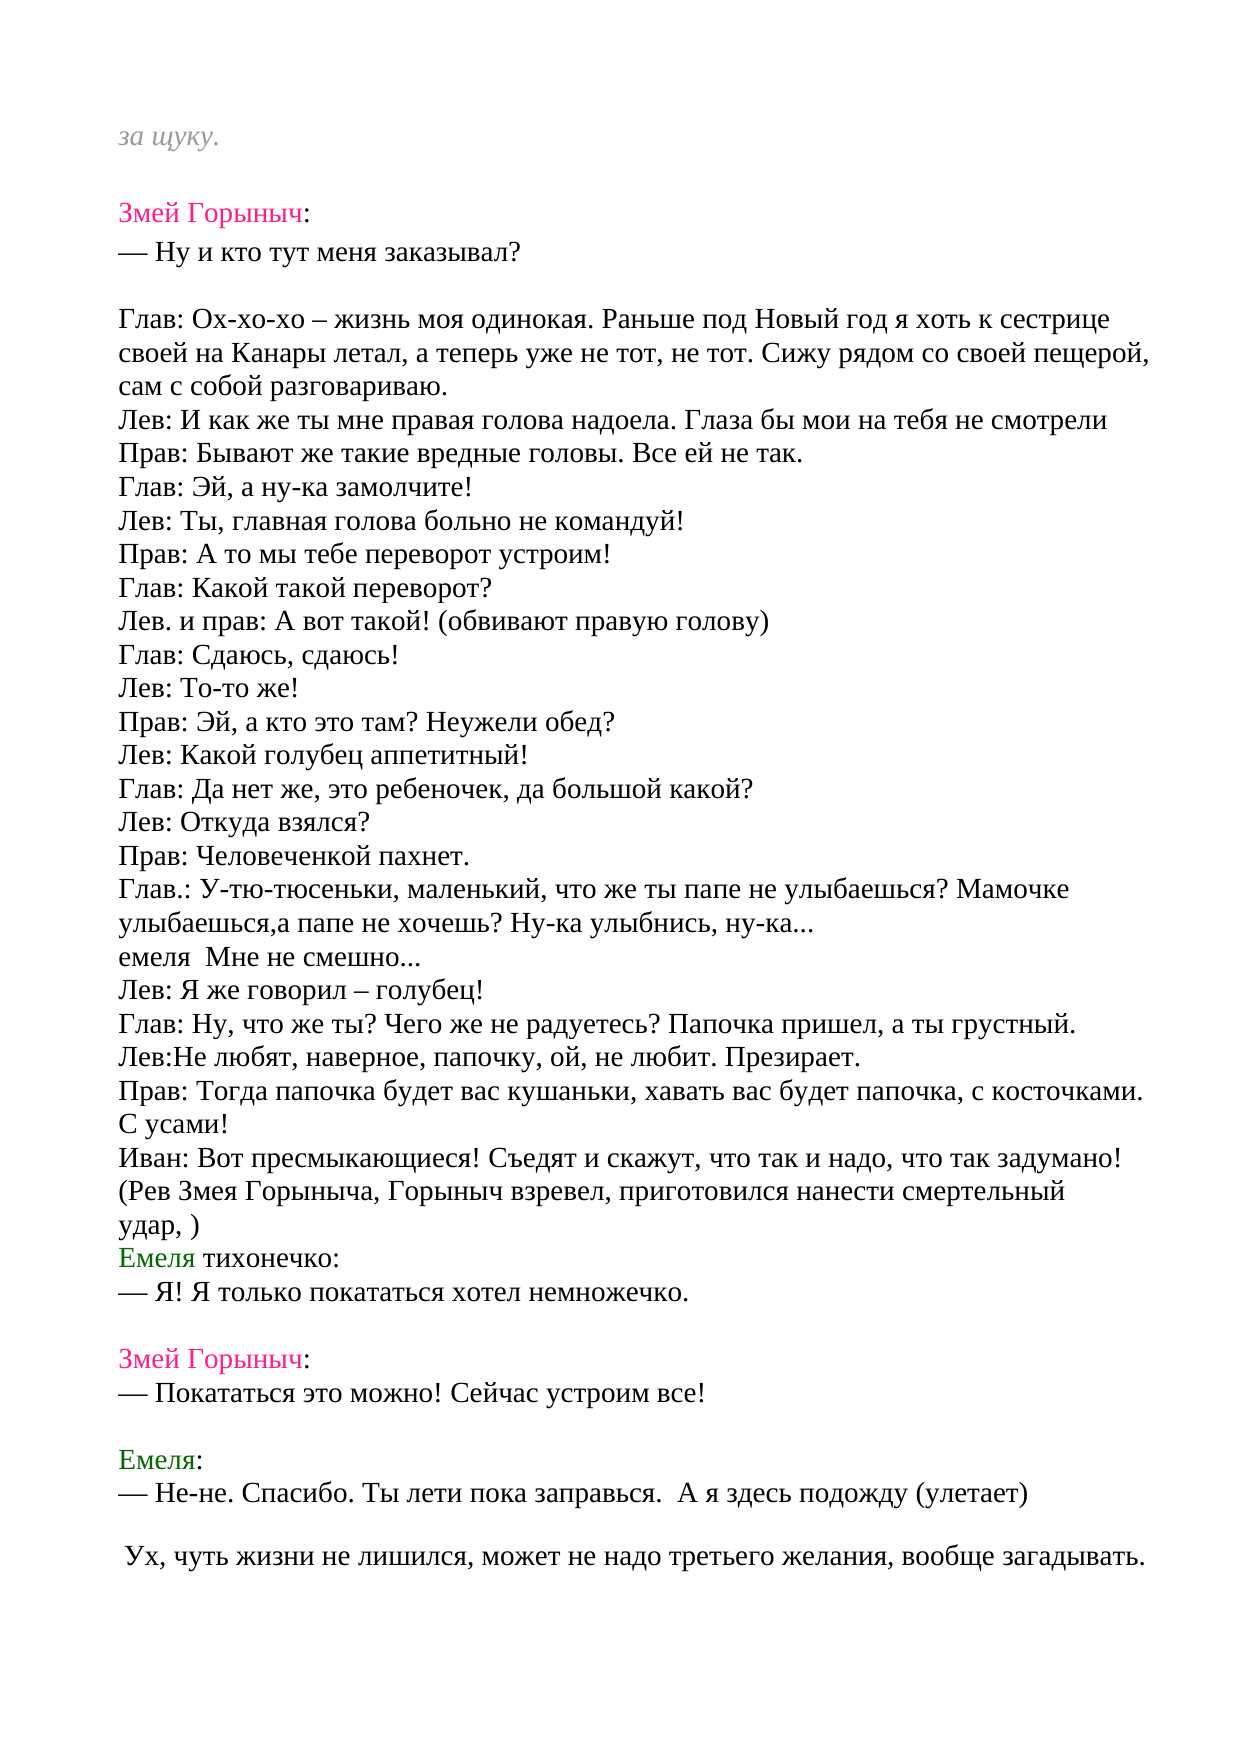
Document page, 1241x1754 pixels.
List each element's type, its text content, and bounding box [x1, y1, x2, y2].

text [118, 1538, 1152, 1605]
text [118, 118, 1152, 267]
text Глав: Ох-хо-хо – жизнь моя одинокая. Раньше под Новый год я хоть к сестрице своей на Канары летал, а теперь уже не тот, не тот. Сижу рядом со своей пещерой, сам с собой разговариваю. Лев: И как же ты мне правая голова надоела. Глаза бы мои на тебя не смотрели Прав: Бывают же такие вредные головы. Все ей не так. Глав: Эй, а ну-ка замолчите! Лев: Ты, главная голова больно не командуй! Прав: А то мы тебе переворот устроим! Глав: Какой такой переворот? Лев. и прав: А вот такой! (обвивают правую голову) Глав: Сдаюсь, сдаюсь! Лев: То-то же! Прав: Эй, а кто это там? Неужели обед? Лев: Какой голубец аппетитный! Глав: Да нет же, это ребеночек, да большой какой? Лев: Откуда взялся? Прав: Человеченкой пахнет. Глав.: У-тю-тюсеньки, маленький, что же ты папе не улыбаешься? Мамочке улыбаешься,а папе не хочешь? Ну-ка улыбнись, ну-ка... емеля Мне не смешно... Лев: Я же говорил – голубец! Глав: Ну, что же ты? Чего же не радуетесь? Папочка пришел, а ты грустный. Лев:Не любят, наверное, папочку, ой, не любит. Презирает. Прав: Тогда папочка будет вас кушаньки, хавать вас будет папочка, с косточками. С усами! Иван: Вот пресмыкающиеся! Съедят и скажут, что так и надо, что так задумано! (Рев Змея Горыныча, Горыныч взревел, приготовился нанести смертельный удар, ) Емеля тихонечко: — Я! Я только покататься хотел немножечко. Змей Горыныч: — Покататься это можно! Сейчас устроим все! Емеля: — Не-не. Спасибо. Ты лети пока заправься. А я здесь подожду (улетает) [118, 301, 1152, 1509]
